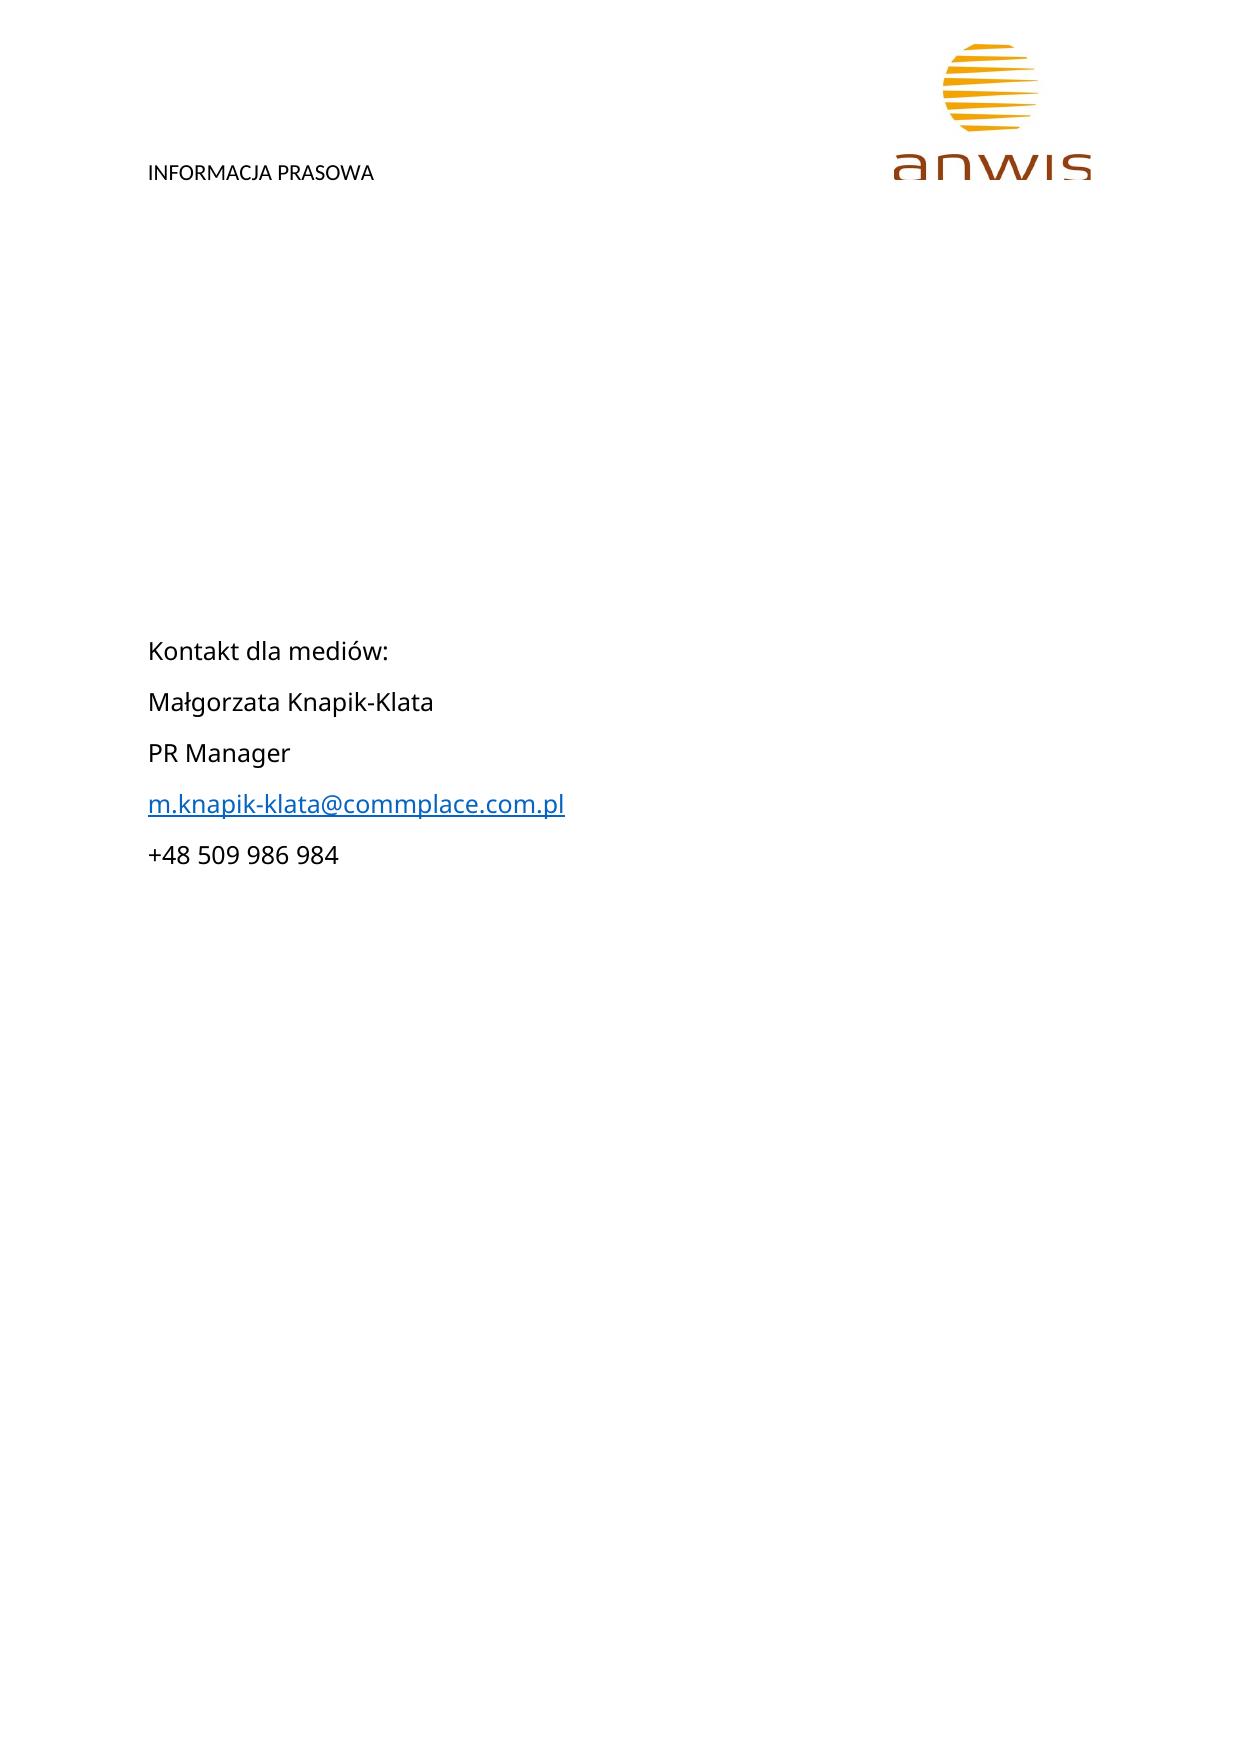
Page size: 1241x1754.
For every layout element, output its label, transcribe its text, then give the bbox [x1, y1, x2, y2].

picture [893, 44, 1091, 179]
text PR Manager [148, 735, 1093, 769]
text Kontakt dla mediów: [148, 633, 1093, 667]
text Małgorzata Knapik-Klata [148, 684, 1093, 718]
text +48 509 986 984 [148, 837, 1093, 871]
text m.knapik-klata@commplace.com.pl [148, 786, 1093, 820]
